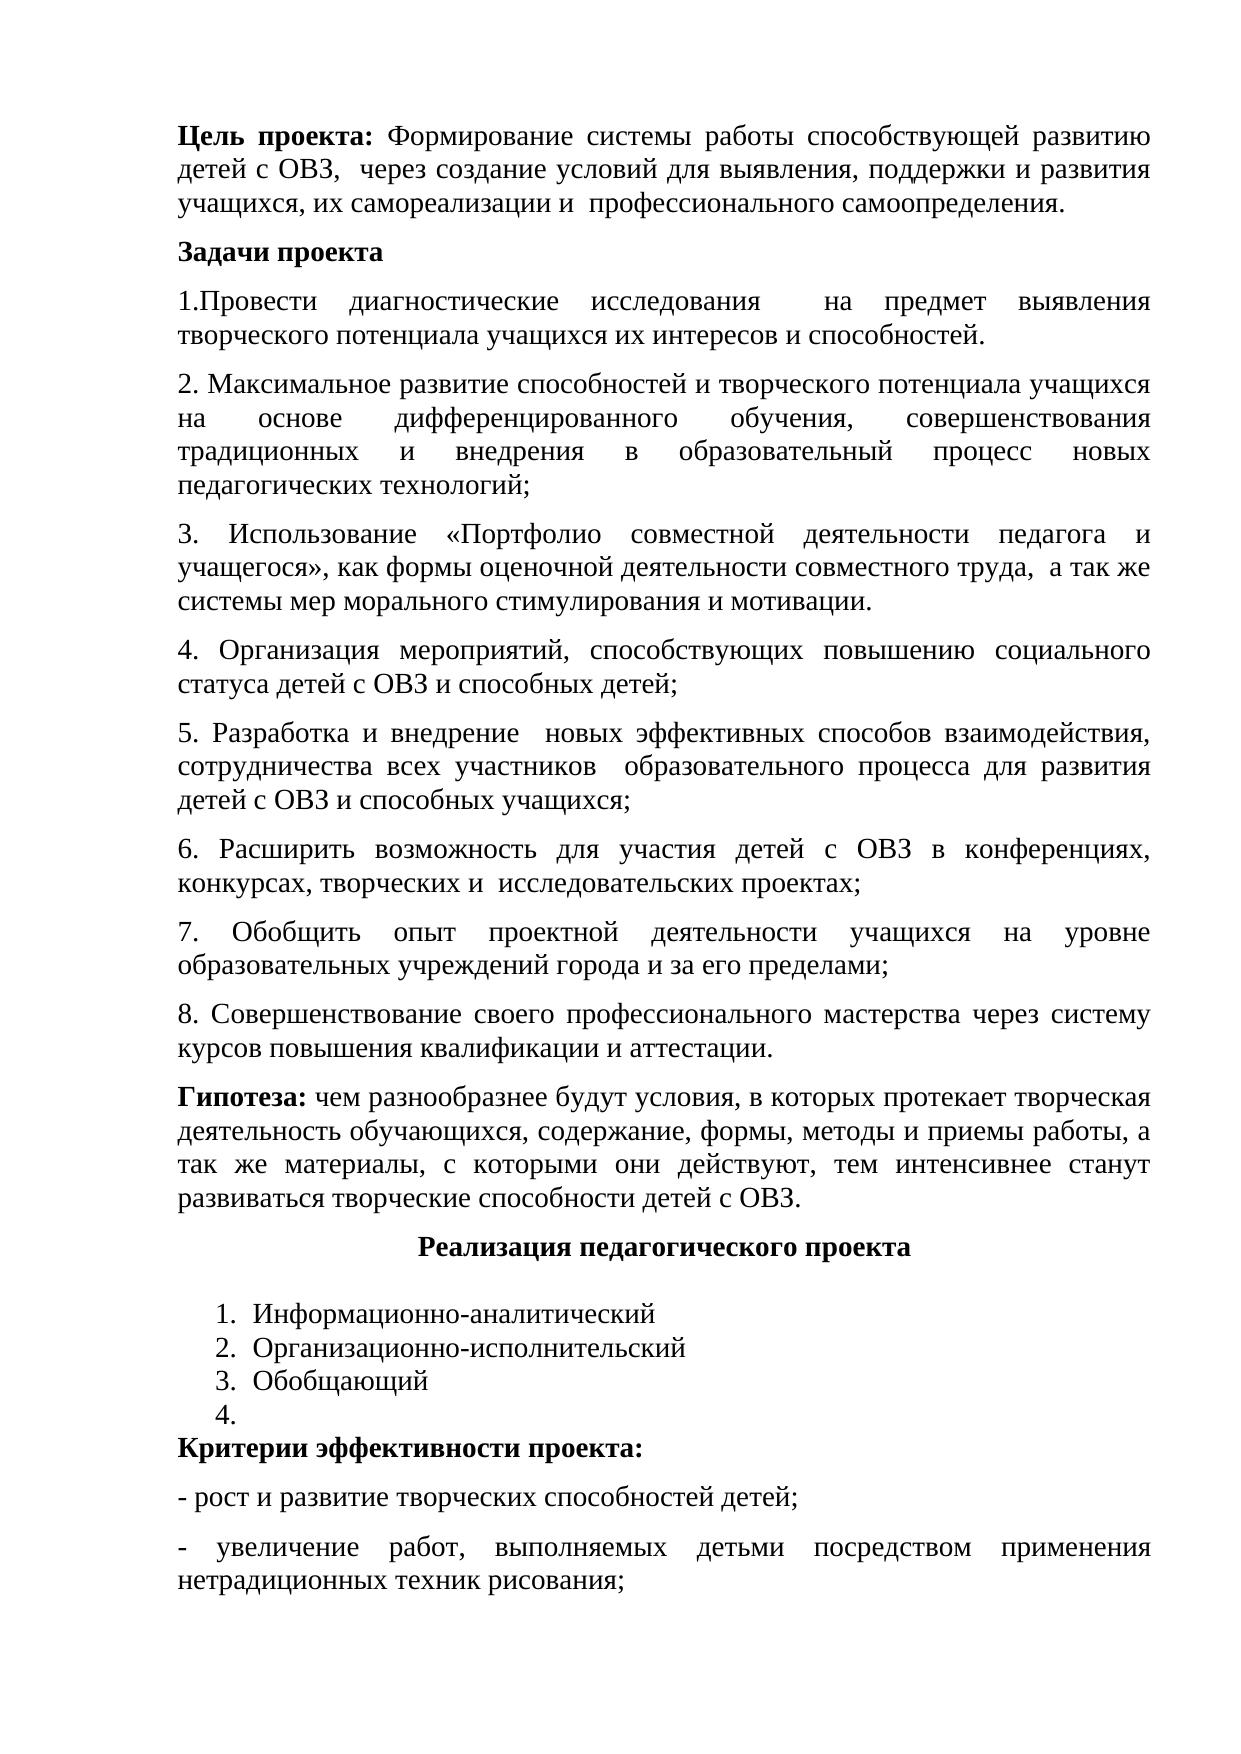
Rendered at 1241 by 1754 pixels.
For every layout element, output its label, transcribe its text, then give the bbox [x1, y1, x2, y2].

text 5. Разработка и внедрение новых эффективных способов взаимодействия, сотрудничества всех участников образовательного процесса для развития детей с ОВЗ и способных учащихся; [177, 715, 1152, 816]
text - рост и развитие творческих способностей детей; [177, 1479, 1152, 1513]
text 6. Расширить возможность для участия детей с ОВЗ в конференциях, конкурсах, творческих и исследовательских проектах; [177, 831, 1152, 898]
list Информационно-аналитический [215, 1296, 1152, 1330]
text 2. Максимальное развитие способностей и творческого потенциала учащихся на основе дифференцированного обучения, совершенствования традиционных и внедрения в образовательный процесс новых педагогических технологий; [177, 366, 1152, 500]
list Организационно-исполнительский [215, 1330, 1152, 1363]
text Задачи проекта [177, 234, 1152, 268]
text - увеличение работ, выполняемых детьми посредством применения нетрадиционных техник рисования; [177, 1529, 1152, 1596]
text 4. Организация мероприятий, способствующих повышению социального статуса детей с ОВЗ и способных детей; [177, 632, 1152, 699]
text Критерии эффективности проекта: [177, 1430, 1152, 1464]
text Реализация педагогического проекта [177, 1229, 1152, 1263]
text 1.Провести диагностические исследования на предмет выявления творческого потенциала учащихся их интересов и способностей. [177, 283, 1152, 351]
text 7. Обобщить опыт проектной деятельности учащихся на уровне образовательных учреждений города и за его пределами; [177, 914, 1152, 981]
list Обобщающий [215, 1363, 1152, 1397]
text Цель проекта: Формирование системы работы способствующей развитию детей с ОВЗ, через создание условий для выявления, поддержки и развития учащихся, их самореализации и профессионального самоопределения. [177, 118, 1152, 219]
text 3. Использование «Портфолио совместной деятельности педагога и учащегося», как формы оценочной деятельности совместного труда, а так же системы мер морального стимулирования и мотивации. [177, 516, 1152, 617]
text Гипотеза: чем разнообразнее будут условия, в которых протекает творческая деятельность обучающихся, содержание, формы, методы и приемы работы, а так же материалы, с которыми они действуют, тем интенсивнее станут развиваться творческие способности детей с ОВЗ. [177, 1079, 1152, 1213]
text 8. Совершенствование своего профессионального мастерства через систему курсов повышения квалификации и аттестации. [177, 997, 1152, 1064]
